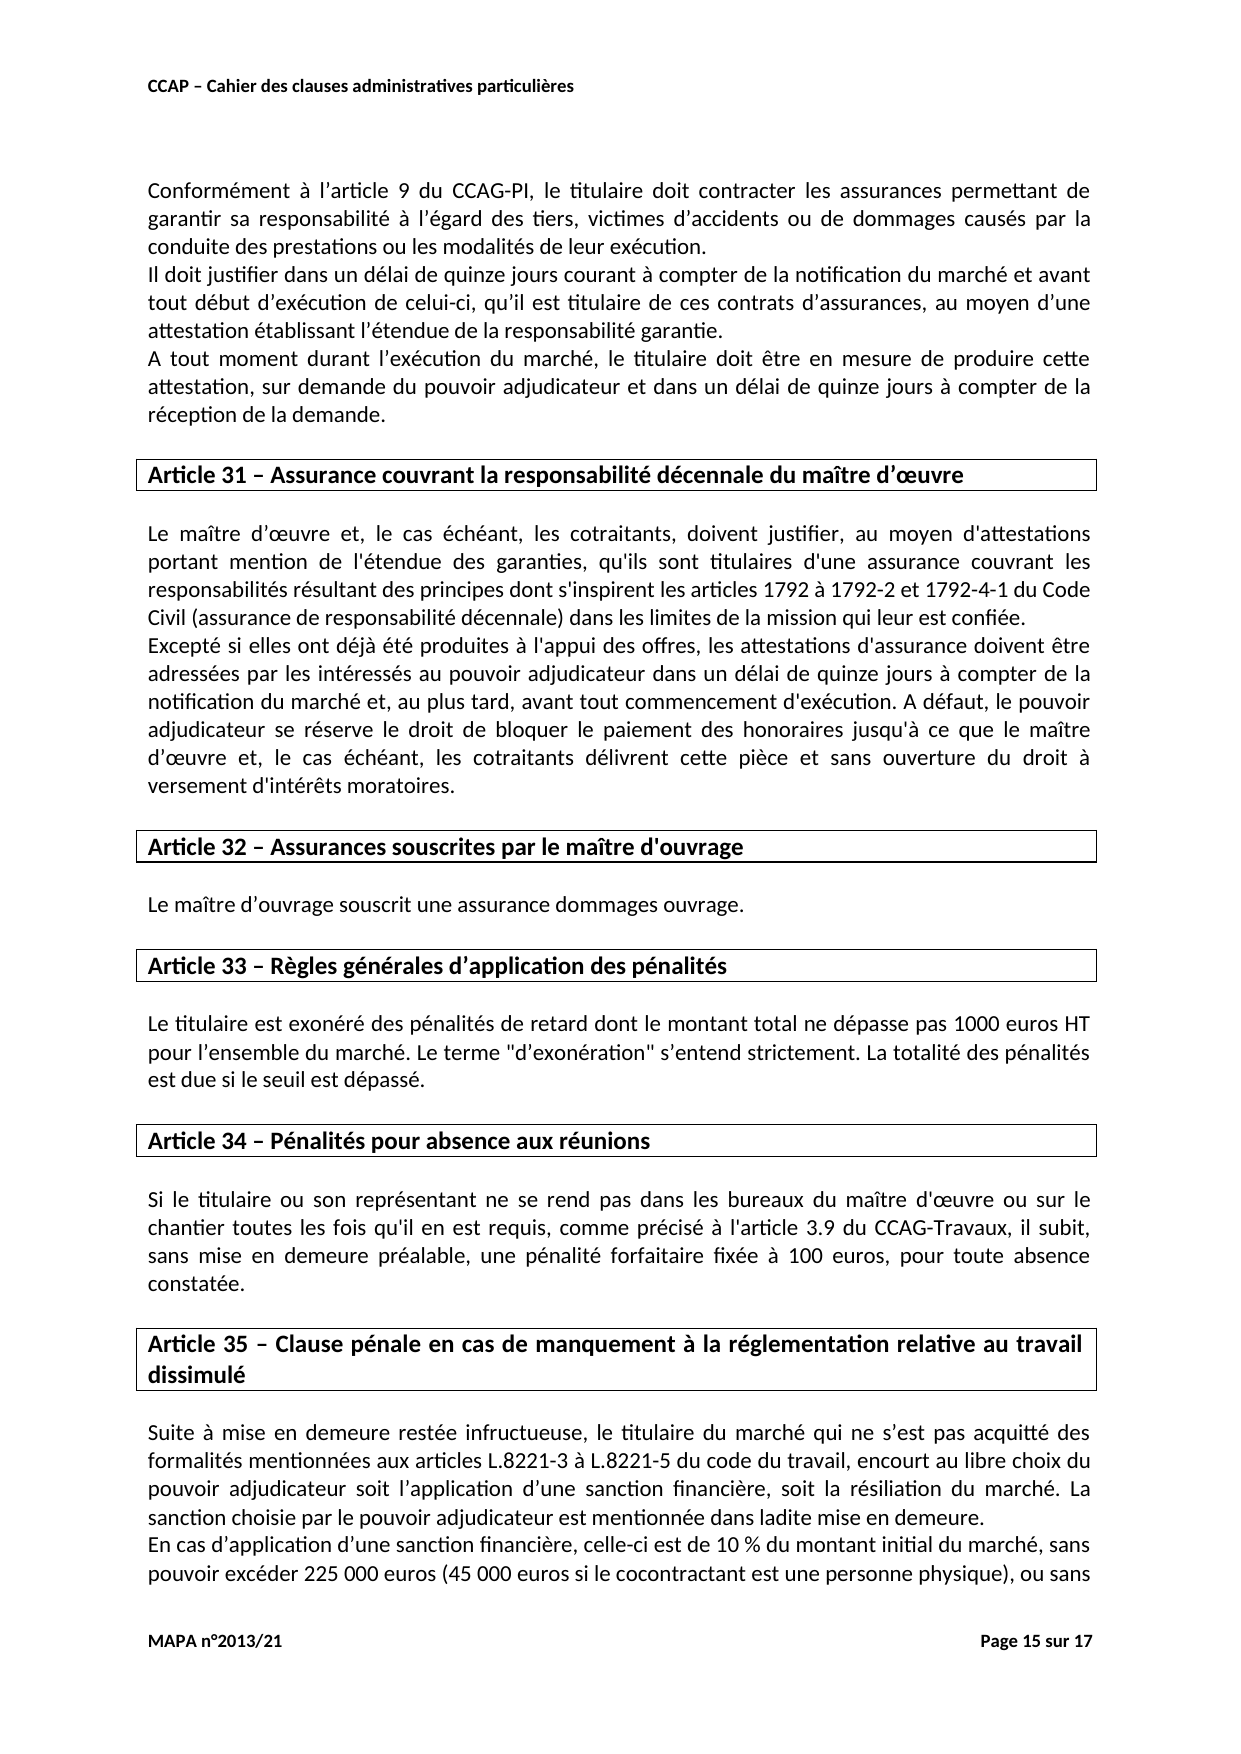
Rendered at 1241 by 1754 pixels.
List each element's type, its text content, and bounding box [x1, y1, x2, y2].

table_header Article 32 – Assurances souscrites par le maître d'ouvrage [137, 831, 1096, 861]
table_header Article 31 – Assurance couvrant la responsabilité décennale du maître d’œuvre [137, 460, 1096, 490]
text Excepté si elles ont déjà été produites à l'appui des offres, les attestations d'assurance doivent être adressées par les intéressés au pouvoir adjudicateur dans un délai de quinze jours à compter de la notification du marché et, au plus tard, avant tout commencement d'exécution. A défaut, le pouvoir adjudicateur se réserve le droit de bloquer le paiement des honoraires jusqu'à ce que le maître d’œuvre et, le cas échéant, les cotraitants délivrent cette pièce et sans ouverture du droit à versement d'intérêts moratoires. [148, 631, 1092, 799]
table_header Article 34 – Pénalités pour absence aux réunions [137, 1125, 1096, 1156]
text Suite à mise en demeure restée infructueuse, le titulaire du marché qui ne s’est pas acquitté des formalités mentionnées aux articles L.8221-3 à L.8221-5 du code du travail, encourt au libre choix du pouvoir adjudicateur soit l’application d’une sanction financière, soit la résiliation du marché. La sanction choisie par le pouvoir adjudicateur est mentionnée dans ladite mise en demeure. [148, 1418, 1092, 1531]
text Le maître d’ouvrage souscrit une assurance dommages ouvrage. [148, 890, 1092, 918]
text Conformément à l’article 9 du CCAG-PI, le titulaire doit contracter les assurances permettant de garantir sa responsabilité à l’égard des tiers, victimes d’accidents ou de dommages causés par la conduite des prestations ou les modalités de leur exécution. [148, 176, 1092, 260]
text Si le titulaire ou son représentant ne se rend pas dans les bureaux du maître d'œuvre ou sur le chantier toutes les fois qu'il en est requis, comme précisé à l'article 3.9 du CCAG-Travaux, il subit, sans mise en demeure préalable, une pénalité forfaitaire fixée à 100 euros, pour toute absence constatée. [148, 1185, 1092, 1297]
text Le maître d’œuvre et, le cas échéant, les cotraitants, doivent justifier, au moyen d'attestations portant mention de l'étendue des garanties, qu'ils sont titulaires d'une assurance couvrant les responsabilités résultant des principes dont s'inspirent les articles 1792 à 1792-2 et 1792-4-1 du Code Civil (assurance de responsabilité décennale) dans les limites de la mission qui leur est confiée. [148, 519, 1092, 631]
text A tout moment durant l’exécution du marché, le titulaire doit être en mesure de produire cette attestation, sur demande du pouvoir adjudicateur et dans un délai de quinze jours à compter de la réception de la demande. [148, 344, 1092, 428]
text Le titulaire est exonéré des pénalités de retard dont le montant total ne dépasse pas 1000 euros HT pour l’ensemble du marché. Le terme "d’exonération" s’entend strictement. La totalité des pénalités est due si le seuil est dépassé. [148, 1009, 1092, 1094]
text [148, 1531, 1092, 1587]
text Il doit justifier dans un délai de quinze jours courant à compter de la notification du marché et avant tout début d’exécution de celui-ci, qu’il est titulaire de ces contrats d’assurances, au moyen d’une attestation établissant l’étendue de la responsabilité garantie. [148, 260, 1092, 344]
table_header Article 33 – Règles générales d’application des pénalités [137, 950, 1096, 981]
table_header Article 35 – Clause pénale en cas de manquement à la réglementation relative au travail dissimulé [137, 1329, 1096, 1389]
